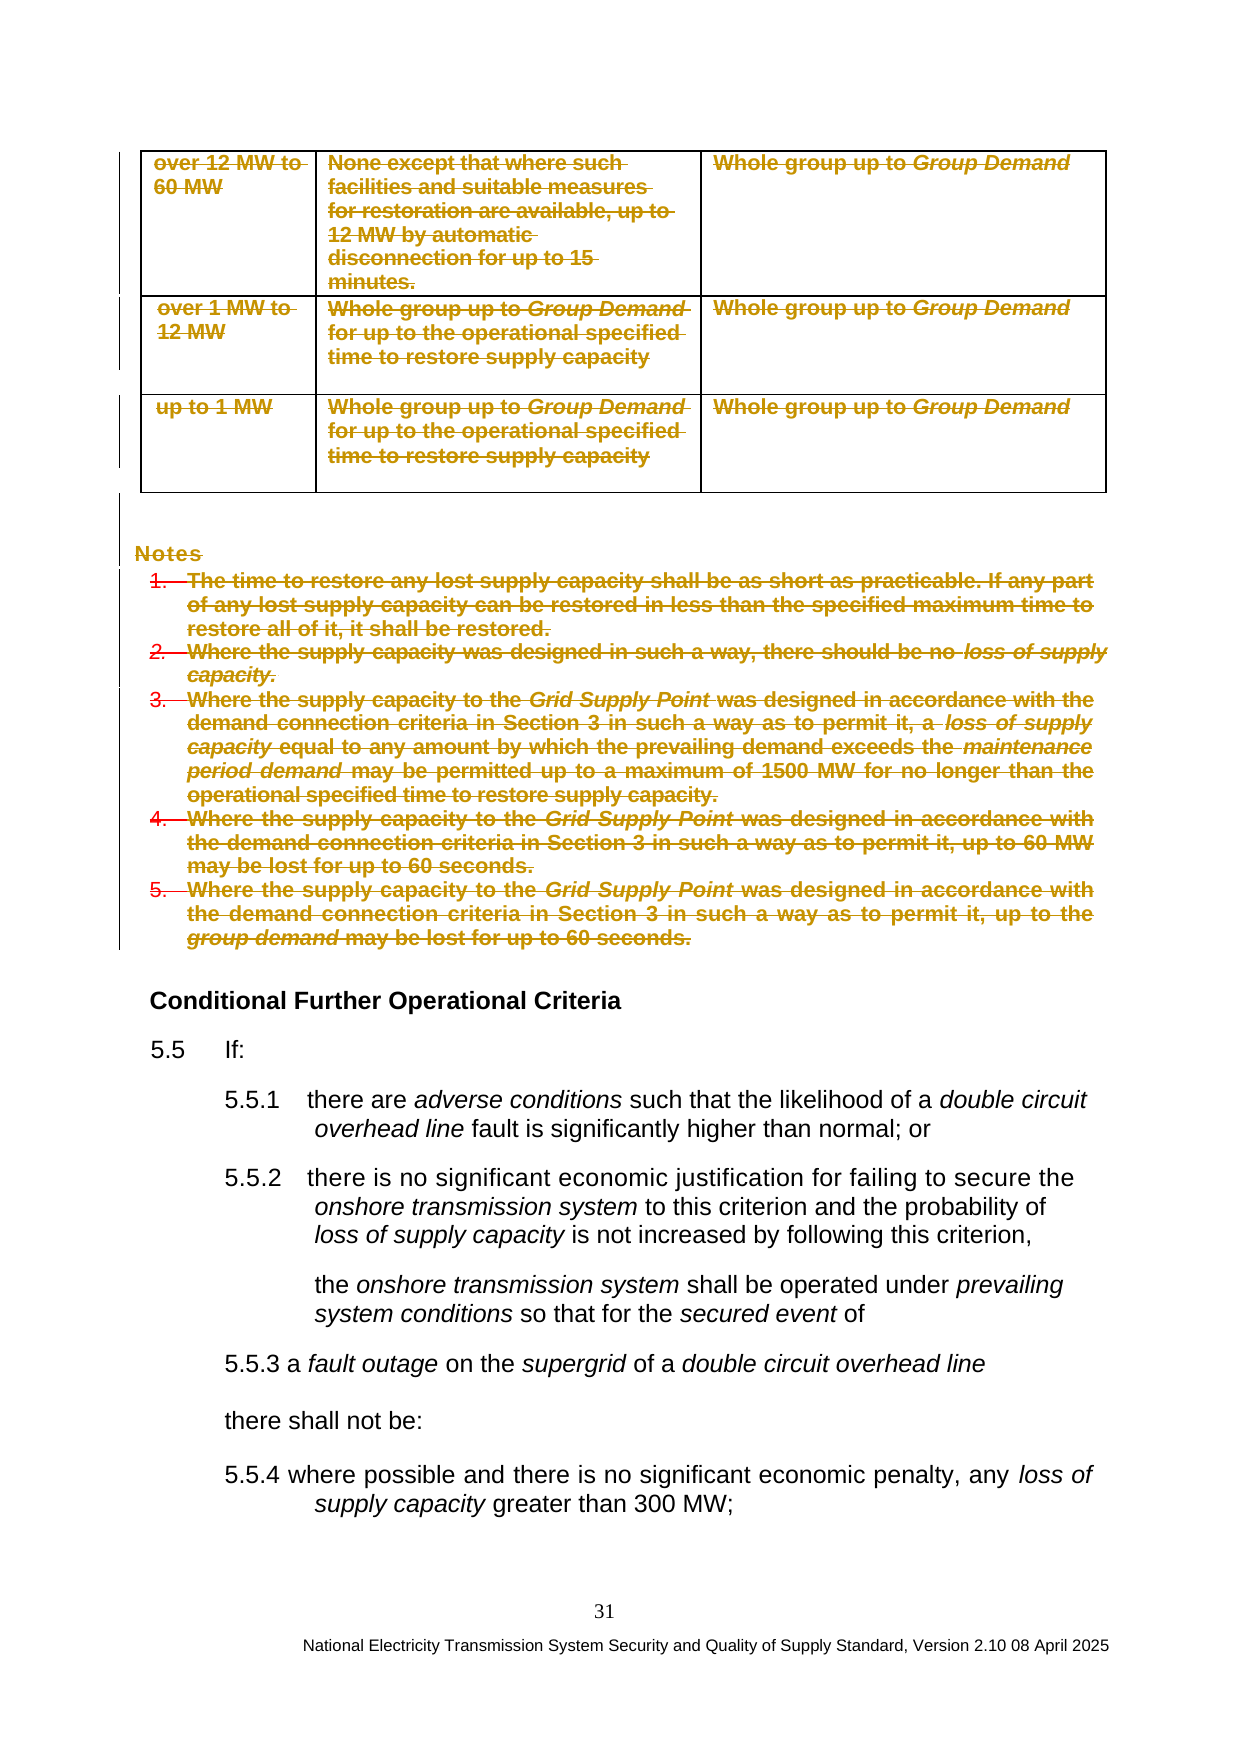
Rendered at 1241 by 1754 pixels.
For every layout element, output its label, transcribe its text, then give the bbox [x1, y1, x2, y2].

table_cell Whole group up to Group Demand [702, 152, 1105, 295]
table_cell None except that where such facilities and suitable measures for restoration are available, up to 12 MW by automatic disconnection for up to 15 minutes. [317, 152, 700, 295]
table_cell over 12 MW to 60 MW [142, 152, 315, 295]
list Where the supply capacity to the Grid Supply Point was designed in accordance with the demand connection criteria in Section 3 in such a way as to permit it, a loss of supply capacity equal to any amount by which the prevailing demand exceeds the maintenance period demand may be permitted up to a maximum of 1500 MW for no longer than the operational specified time to restore supply capacity. [149, 701, 1094, 807]
text Conditional Further Operational Criteria [149, 987, 1109, 1016]
list Where the supply capacity was designed in such a way, there should be no loss of supply capacity. [149, 641, 1109, 687]
table_cell Whole group up to Group Demand [702, 297, 1105, 393]
table_cell up to 1 MW [142, 395, 315, 492]
table_cell Whole group up to Group Demand [702, 395, 1105, 492]
text Notes [134, 542, 1109, 566]
text 5.5.4 where possible and there is no significant economic penalty, any loss of supply capacity greater than 300 MW; [224, 1461, 1094, 1518]
table_cell Whole group up to Group Demand for up to the operational specified time to restore supply capacity [317, 297, 700, 393]
text 5.5.3 a fault outage on the supergrid of a double circuit overhead line there shall not be: [224, 1328, 1012, 1441]
text the onshore transmission system shall be operated under prevailing system conditions so that for the secured event of [314, 1271, 1094, 1328]
list Where the supply capacity to the Grid Supply Point was designed in accordance with the demand connection criteria in Section 3 in such a way as to permit it, up to the group demand may be lost for up to 60 seconds. [149, 892, 1094, 950]
list Where the supply capacity to the Grid Supply Point was designed in accordance with the demand connection criteria in Section 3 in such a way as to permit it, up to 60 MW may be lost for up to 60 seconds. [149, 821, 1094, 879]
text 5.5 If: [149, 1035, 1109, 1064]
list The time to restore any lost supply capacity shall be as short as practicable. If any part of any lost supply capacity can be restored in less than the specified maximum time to restore all of it, it shall be restored. [149, 582, 1094, 641]
table_cell over 1 MW to 12 MW [142, 297, 315, 393]
text 5.5.2 there is no significant economic justification for failing to secure the [224, 1164, 1109, 1192]
text overhead line fault is significantly higher than normal; or [314, 1114, 1109, 1143]
text onshore transmission system to this criterion and the probability of loss of supply capacity is not increased by following this criterion, [314, 1193, 1094, 1250]
table_cell Whole group up to Group Demand for up to the operational specified time to restore supply capacity [317, 395, 700, 492]
text 5.5.1 there are adverse conditions such that the likelihood of a double circuit [224, 1086, 1109, 1114]
